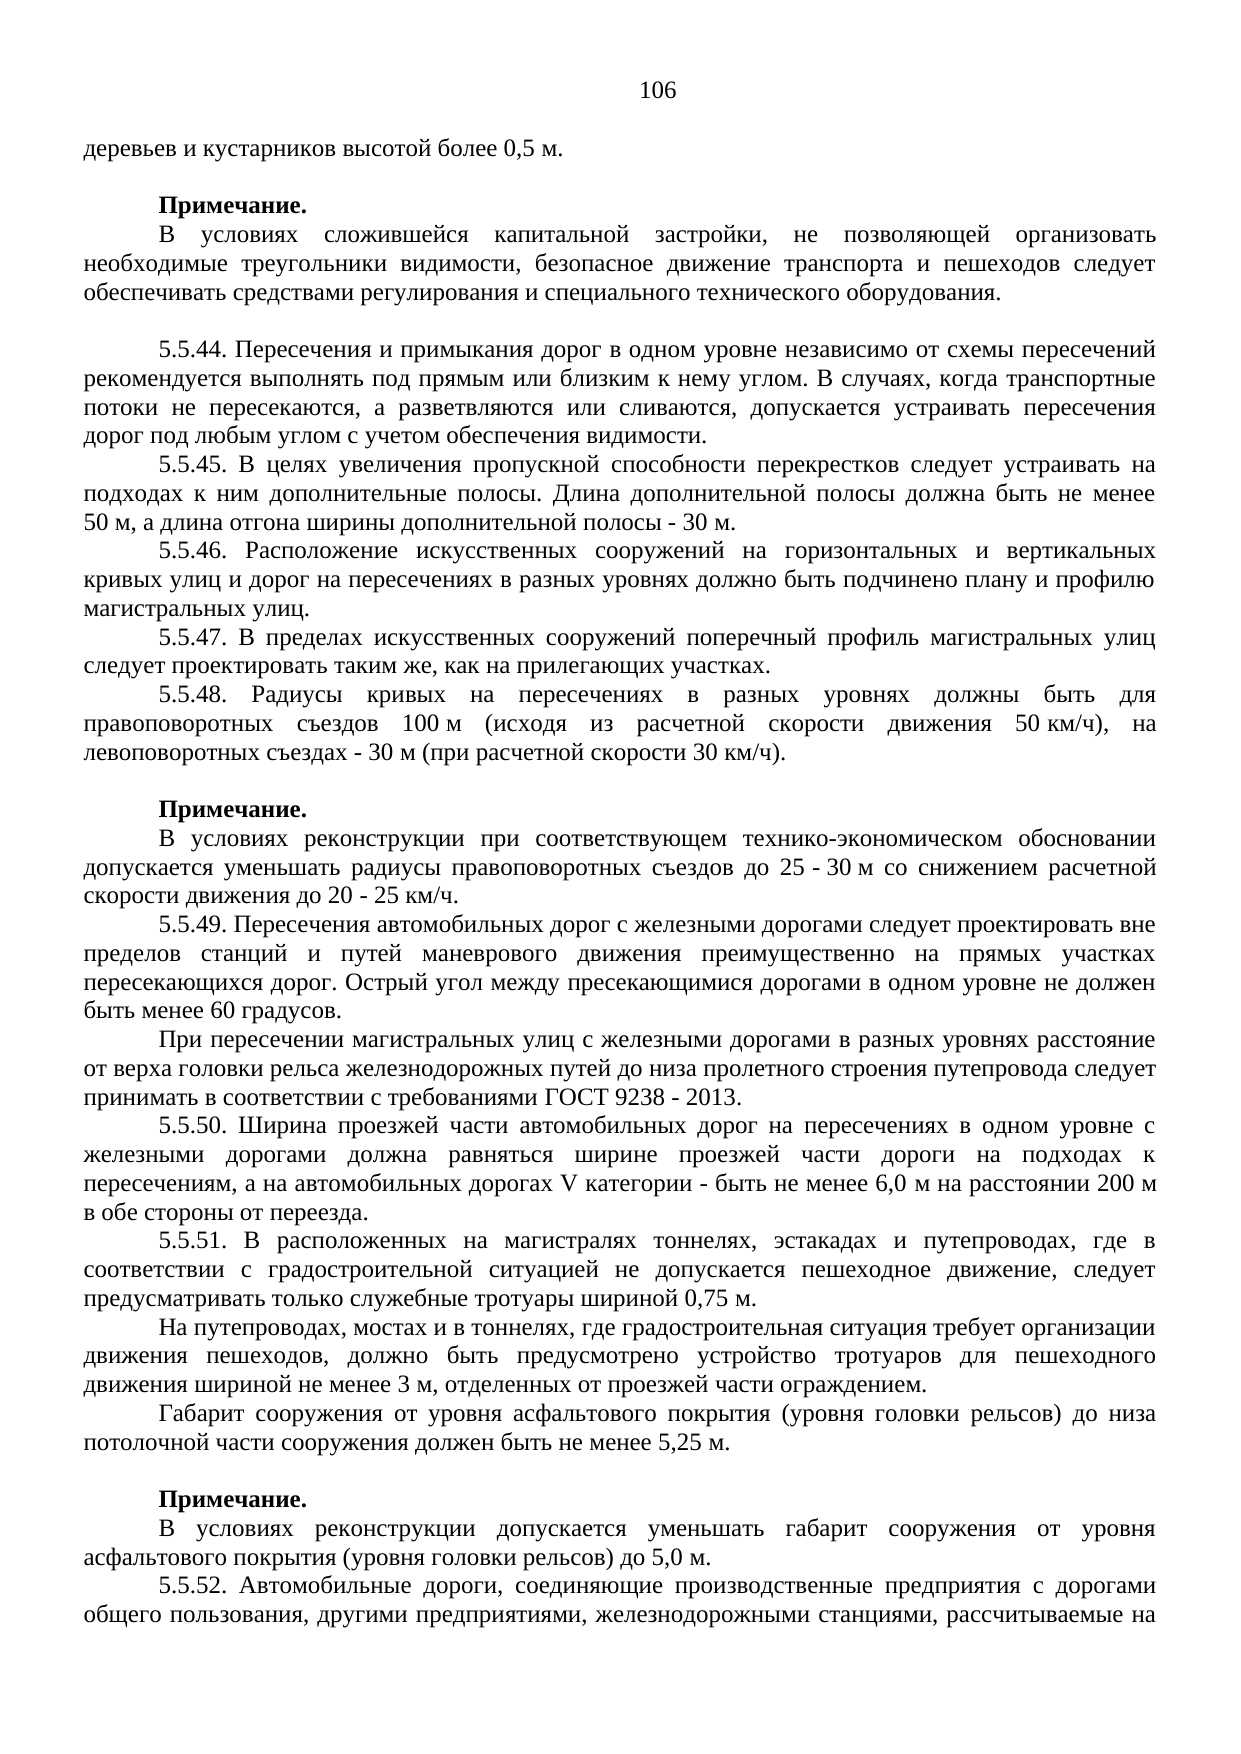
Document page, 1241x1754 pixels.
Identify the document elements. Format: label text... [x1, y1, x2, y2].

text При пересечении магистральных улиц с железными дорогами в разных уровнях расстояние от верха головки рельса железнодорожных путей до низа пролетного строения путепровода следует принимать в соответствии с требованиями ГОСТ 9238 - 2013. [83, 1024, 1157, 1110]
text В условиях реконструкции допускается уменьшать габарит сооружения от уровня асфальтового покрытия (уровня головки рельсов) до 5,0 м. [83, 1513, 1157, 1570]
text Примечание. [83, 794, 1157, 823]
text 5.5.49. Пересечения автомобильных дорог с железными дорогами следует проектировать вне пределов станций и путей маневрового движения преимущественно на прямых участках пересекающихся дорог. Острый угол между пресекающимися дорогами в одном уровне не должен быть менее 60 градусов. [83, 909, 1157, 1024]
text 5.5.47. В пределах искусственных сооружений поперечный профиль магистральных улиц следует проектировать таким же, как на прилегающих участках. [83, 622, 1157, 679]
text Примечание. [83, 190, 1157, 219]
text 5.5.48. Радиусы кривых на пересечениях в разных уровнях должны быть для правоповоротных съездов 100 м (исходя из расчетной скорости движения 50 км/ч), на левоповоротных съездах - 30 м (при расчетной скорости 30 км/ч). [83, 679, 1157, 765]
text 5.5.45. В целях увеличения пропускной способности перекрестков следует устраивать на подходах к ним дополнительные полосы. Длина дополнительной полосы должна быть не менее 50 м, а длина отгона ширины дополнительной полосы - 30 м. [83, 449, 1157, 535]
text 5.5.46. Расположение искусственных сооружений на горизонтальных и вертикальных кривых улиц и дорог на пересечениях в разных уровнях должно быть подчинено плану и профилю магистральных улиц. [83, 535, 1157, 622]
text Примечание. [83, 1484, 1157, 1513]
text Габарит сооружения от уровня асфальтового покрытия (уровня головки рельсов) до низа потолочной части сооружения должен быть не менее 5,25 м. [83, 1398, 1157, 1455]
text 5.5.50. Ширина проезжей части автомобильных дорог на пересечениях в одном уровне с железными дорогами должна равняться ширине проезжей части дороги на подходах к пересечениям, а на автомобильных дорогах V категории - быть не менее 6,0 м на расстоянии 200 м в обе стороны от переезда. [83, 1110, 1157, 1225]
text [83, 1570, 1157, 1628]
text 5.5.44. Пересечения и примыкания дорог в одном уровне независимо от схемы пересечений рекомендуется выполнять под прямым или близким к нему углом. В случаях, когда транспортные потоки не пересекаются, а разветвляются или сливаются, допускается устраивать пересечения дорог под любым углом с учетом обеспечения видимости. [83, 334, 1157, 449]
text 5.5.51. В расположенных на магистралях тоннелях, эстакадах и путепроводах, где в соответствии с градостроительной ситуацией не допускается пешеходное движение, следует предусматривать только служебные тротуары шириной 0,75 м. [83, 1225, 1157, 1312]
text В условиях реконструкции при соответствующем технико-экономическом обосновании допускается уменьшать радиусы правоповоротных съездов до 25 - 30 м со снижением расчетной скорости движения до 20 - 25 км/ч. [83, 823, 1157, 909]
text В условиях сложившейся капитальной застройки, не позволяющей организовать необходимые треугольники видимости, безопасное движение транспорта и пешеходов следует обеспечивать средствами регулирования и специального технического оборудования. [83, 219, 1157, 305]
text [83, 133, 1157, 162]
text На путепроводах, мостах и в тоннелях, где градостроительная ситуация требует организации движения пешеходов, должно быть предусмотрено устройство тротуаров для пешеходного движения шириной не менее 3 м, отделенных от проезжей части ограждением. [83, 1312, 1157, 1398]
